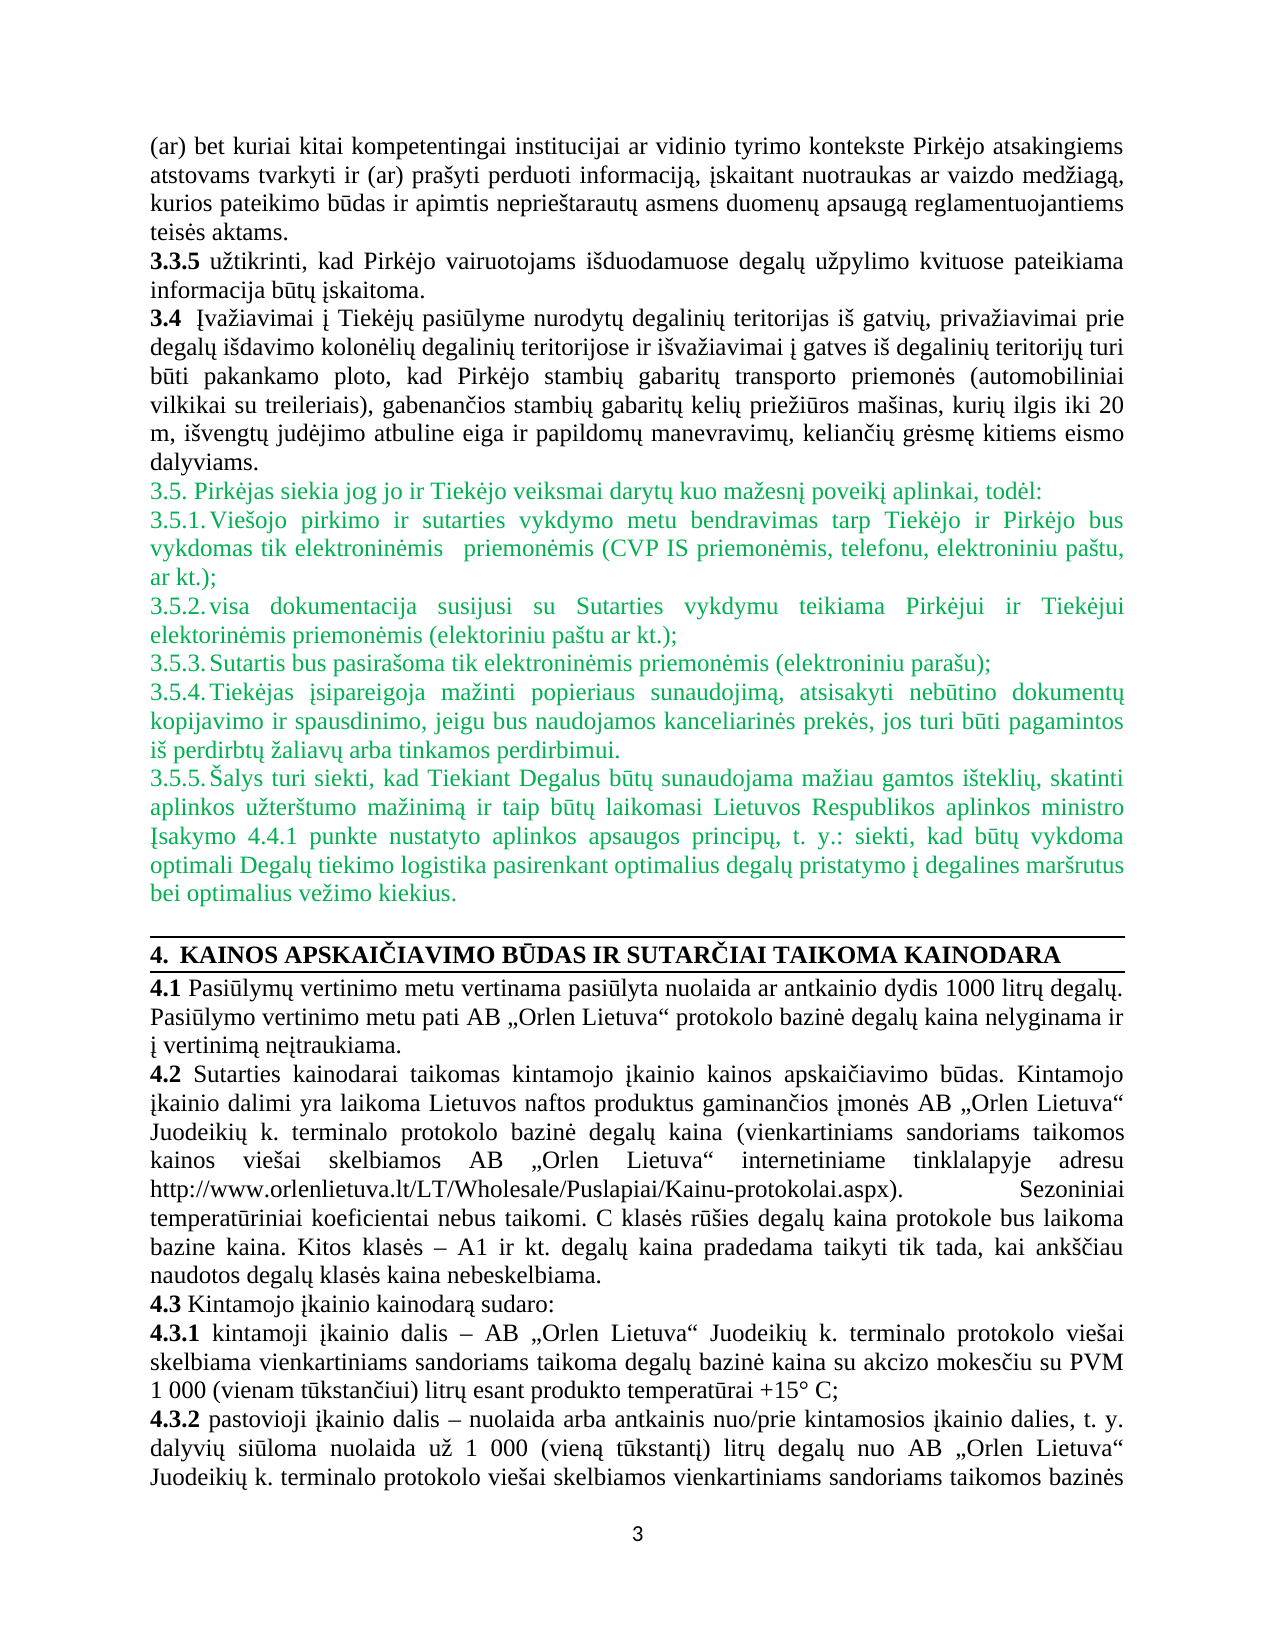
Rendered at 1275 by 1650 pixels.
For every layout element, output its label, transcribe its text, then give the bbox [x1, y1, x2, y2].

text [150, 1404, 1125, 1491]
text 3.5. Pirkėjas siekia jog jo ir Tiekėjo veiksmai darytų kuo mažesnį poveikį aplinkai, todėl: [150, 476, 1125, 505]
list Sutartis bus pasirašoma tik elektroninėmis priemonėmis (elektroniniu parašu); [150, 648, 1125, 677]
text 4.2 Sutarties kainodarai taikomas kintamojo įkainio kainos apskaičiavimo būdas. Kintamojo įkainio dalimi yra laikoma Lietuvos naftos produktus gaminančios įmonės AB „Orlen Lietuva“ Juodeikių k. terminalo protokolo bazinė degalų kaina (vienkartiniams sandoriams taikomos kainos viešai skelbiamos AB „Orlen Lietuva“ internetiniame tinklalapyje adresu http://www.orlenlietuva.lt/LT/Wholesale/Puslapiai/Kainu-protokolai.aspx). Sezoniniai temperatūriniai koeficientai nebus taikomi. C klasės rūšies degalų kaina protokole bus laikoma bazine kaina. Kitos klasės – A1 ir kt. degalų kaina pradedama taikyti tik tada, kai ankščiau naudotos degalų klasės kaina nebeskelbiama. [150, 1059, 1125, 1289]
text 4.1 Pasiūlymų vertinimo metu vertinama pasiūlyta nuolaida ar antkainio dydis 1000 litrų degalų. Pasiūlymo vertinimo metu pati AB „Orlen Lietuva“ protokolo bazinė degalų kaina nelyginama ir į vertinimą neįtraukiama. [150, 973, 1125, 1059]
text 3.4 Įvažiavimai į Tiekėjų pasiūlyme nurodytų degalinių teritorijas iš gatvių, privažiavimai prie degalų išdavimo kolonėlių degalinių teritorijose ir išvažiavimai į gatves iš degalinių teritorijų turi būti pakankamo ploto, kad Pirkėjo stambių gabaritų transporto priemonės (automobiliniai vilkikai su treileriais), gabenančios stambių gabaritų kelių priežiūros mašinas, kurių ilgis iki 20 m, išvengtų judėjimo atbuline eiga ir papildomų manevravimų, keliančių grėsmę kitiems eismo dalyviams. [150, 303, 1125, 476]
text 4.3.1 kintamoji įkainio dalis – AB „Orlen Lietuva“ Juodeikių k. terminalo protokolo viešai skelbiama vienkartiniams sandoriams taikoma degalų bazinė kaina su akcizo mokesčiu su PVM 1 000 (vienam tūkstančiui) litrų esant produkto temperatūrai +15° C; [150, 1318, 1125, 1404]
list Šalys turi siekti, kad Tiekiant Degalus būtų sunaudojama mažiau gamtos išteklių, skatinti aplinkos užterštumo mažinimą ir taip būtų laikomasi Lietuvos Respublikos aplinkos ministro Įsakymo 4.4.1 punkte nustatyto aplinkos apsaugos principų, t. y.: siekti, kad būtų vykdoma optimali Degalų tiekimo logistika pasirenkant optimalius degalų pristatymo į degalines maršrutus bei optimalius vežimo kiekius. [150, 763, 1125, 907]
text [150, 131, 1125, 246]
list Tiekėjas įsipareigoja mažinti popieriaus sunaudojimą, atsisakyti nebūtino dokumentų kopijavimo ir spausdinimo, jeigu bus naudojamos kanceliarinės prekės, jos turi būti pagamintos iš perdirbtų žaliavų arba tinkamos perdirbimui. [150, 677, 1125, 763]
list Viešojo pirkimo ir sutarties vykdymo metu bendravimas tarp Tiekėjo ir Pirkėjo bus vykdomas tik elektroninėmis priemonėmis (CVP IS priemonėmis, telefonu, elektroniniu paštu, ar kt.); [150, 505, 1125, 591]
list KAINOS APSKAIČIAVIMO BŪDAS IR SUTARČIAI TAIKOMA KAINODARA [150, 938, 1125, 971]
list visa dokumentacija susijusi su Sutarties vykdymu teikiama Pirkėjui ir Tiekėjui elektorinėmis priemonėmis (elektoriniu paštu ar kt.); [150, 591, 1125, 648]
text 3.3.5 užtikrinti, kad Pirkėjo vairuotojams išduodamuose degalų užpylimo kvituose pateikiama informacija būtų įskaitoma. [150, 246, 1125, 303]
text 4.3 Kintamojo įkainio kainodarą sudaro: [150, 1289, 1125, 1318]
